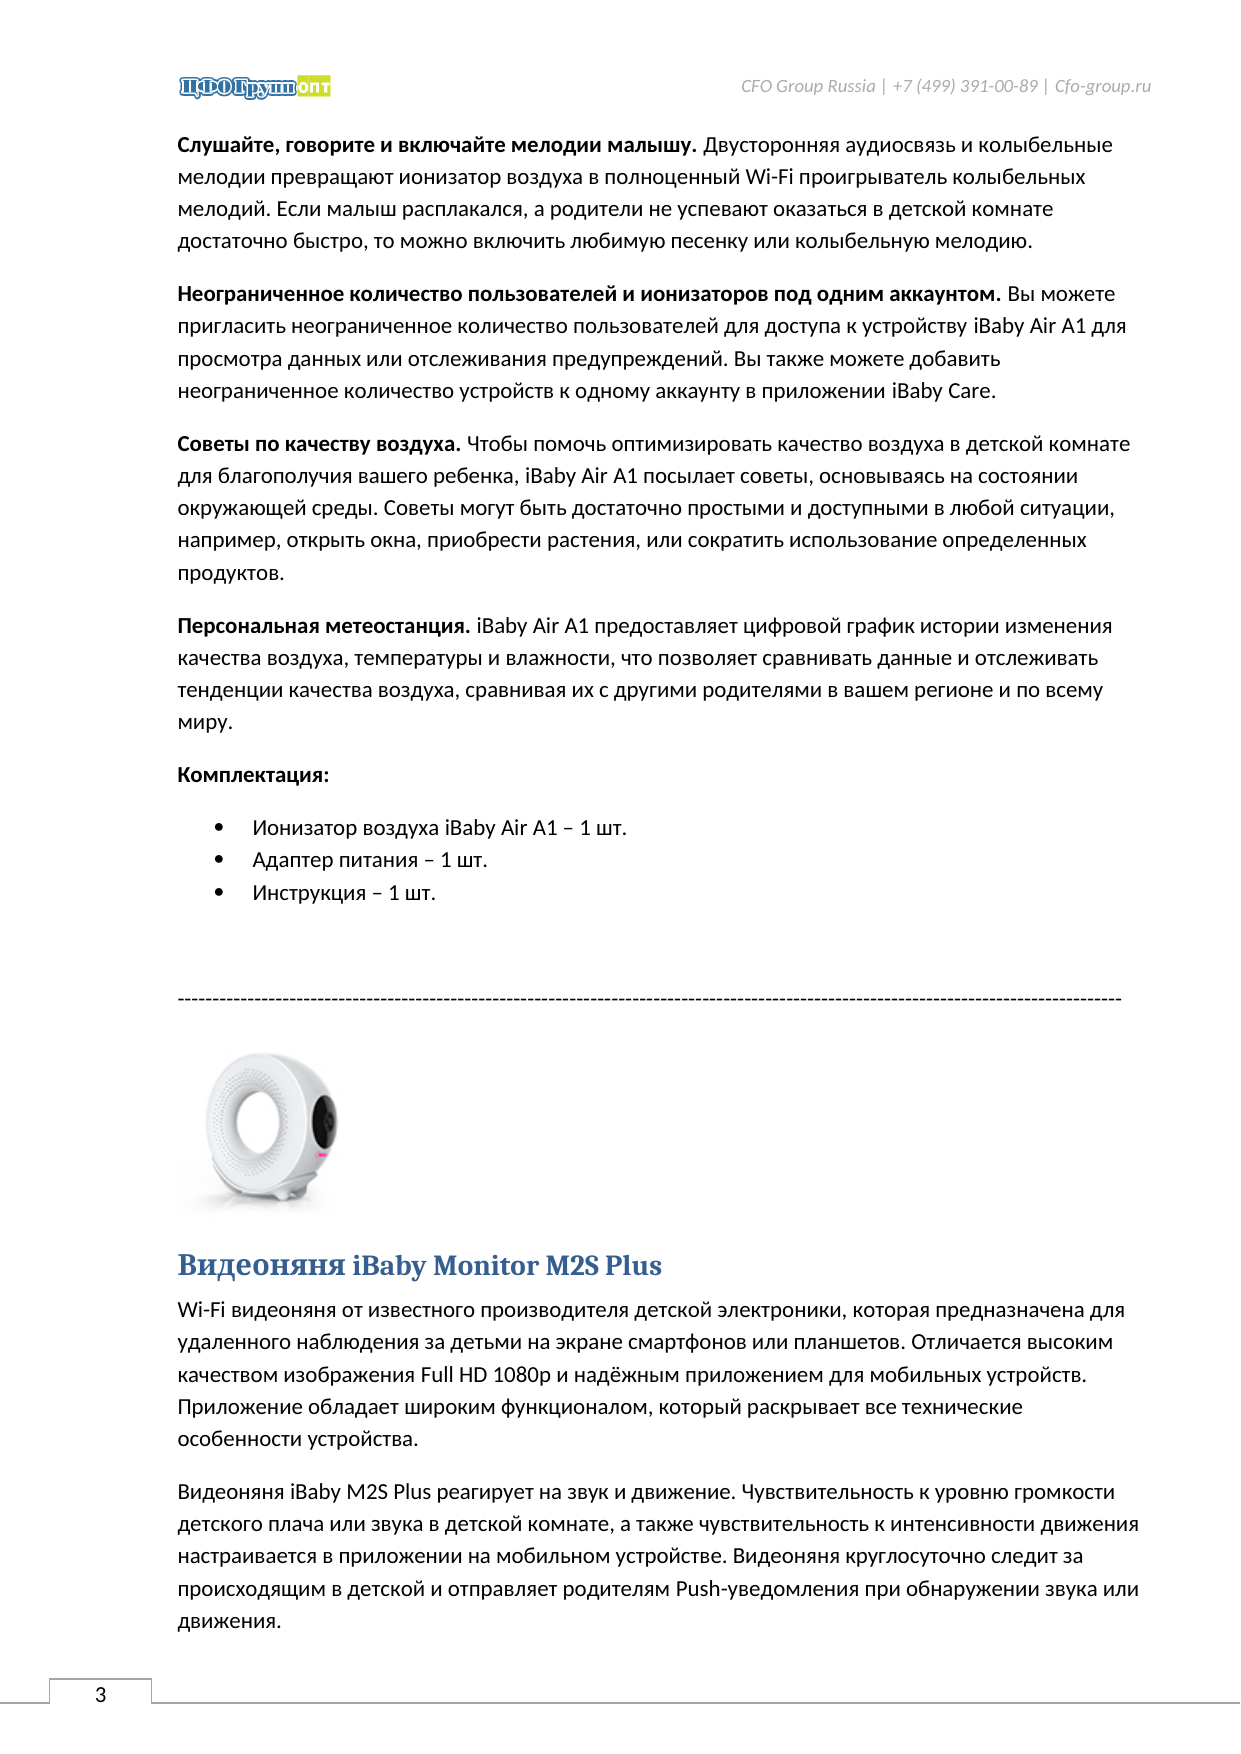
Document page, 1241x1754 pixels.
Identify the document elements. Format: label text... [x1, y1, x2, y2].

list Адаптер питания – 1 шт. [215, 846, 1152, 873]
text Персональная метеостанция. iBaby Air A1 предоставляет цифровой график истории изменения качества воздуха, температуры и влажности, что позволяет сравнивать данные и отслеживать тенденции качества воздуха, сравнивая их с другими родителями в вашем регионе и по всему миру. [177, 611, 1152, 735]
list Инструкция – 1 шт. [215, 878, 1152, 906]
text --------------------------------------------------------------------------------------------------------------------------------------- [177, 984, 1152, 1012]
text Советы по качеству воздуха. Чтобы помочь оптимизировать качество воздуха в детской комнате для благополучия вашего ребенка, iBaby Air A1 посылает советы, основываясь на состоянии окружающей среды. Советы могут быть достаточно простыми и доступными в любой ситуации, например, открыть окна, приобрести растения, или сократить использование определенных продуктов. [177, 429, 1152, 586]
subtitle Видеоняня iBaby Monitor M2S Plus [177, 1249, 1152, 1283]
picture [177, 1036, 365, 1225]
text Слушайте, говорите и включайте мелодии малышу. Двусторонняя аудиосвязь и колыбельные мелодии превращают ионизатор воздуха в полноценный Wi-Fi проигрыватель колыбельных мелодий. Если малыш расплакался, а родители не успевают оказаться в детской комнате достаточно быстро, то можно включить любимую песенку или колыбельную мелодию. [177, 130, 1152, 254]
list Ионизатор воздуха iBaby Air A1 – 1 шт. [215, 813, 1152, 841]
text Видеоняня iBaby M2S Plus реагирует на звук и движение. Чувствительность к уровню громкости детского плача или звука в детской комнате, а также чувствительность к интенсивности движения настраивается в приложении на мобильном устройстве. Видеоняня круглосуточно следит за происходящим в детской и отправляет родителям Push-уведомления при обнаружении звука или движения. [177, 1477, 1152, 1634]
picture [177, 73, 331, 102]
text Комплектация: [177, 760, 1152, 788]
text Wi-Fi видеоняня от известного производителя детской электроники, которая предназначена для удаленного наблюдения за детьми на экране смартфонов или планшетов. Отличается высоким качеством изображения Full HD 1080p и надёжным приложением для мобильных устройств. Приложение обладает широким функционалом, который раскрывает все технические особенности устройства. [177, 1295, 1152, 1452]
text Неограниченное количество пользователей и ионизаторов под одним аккаунтом. Вы можете пригласить неограниченное количество пользователей для доступа к устройству iBaby Air A1 для просмотра данных или отслеживания предупреждений. Вы также можете добавить неограниченное количество устройств к одному аккаунту в приложении iBaby Care. [177, 279, 1152, 404]
